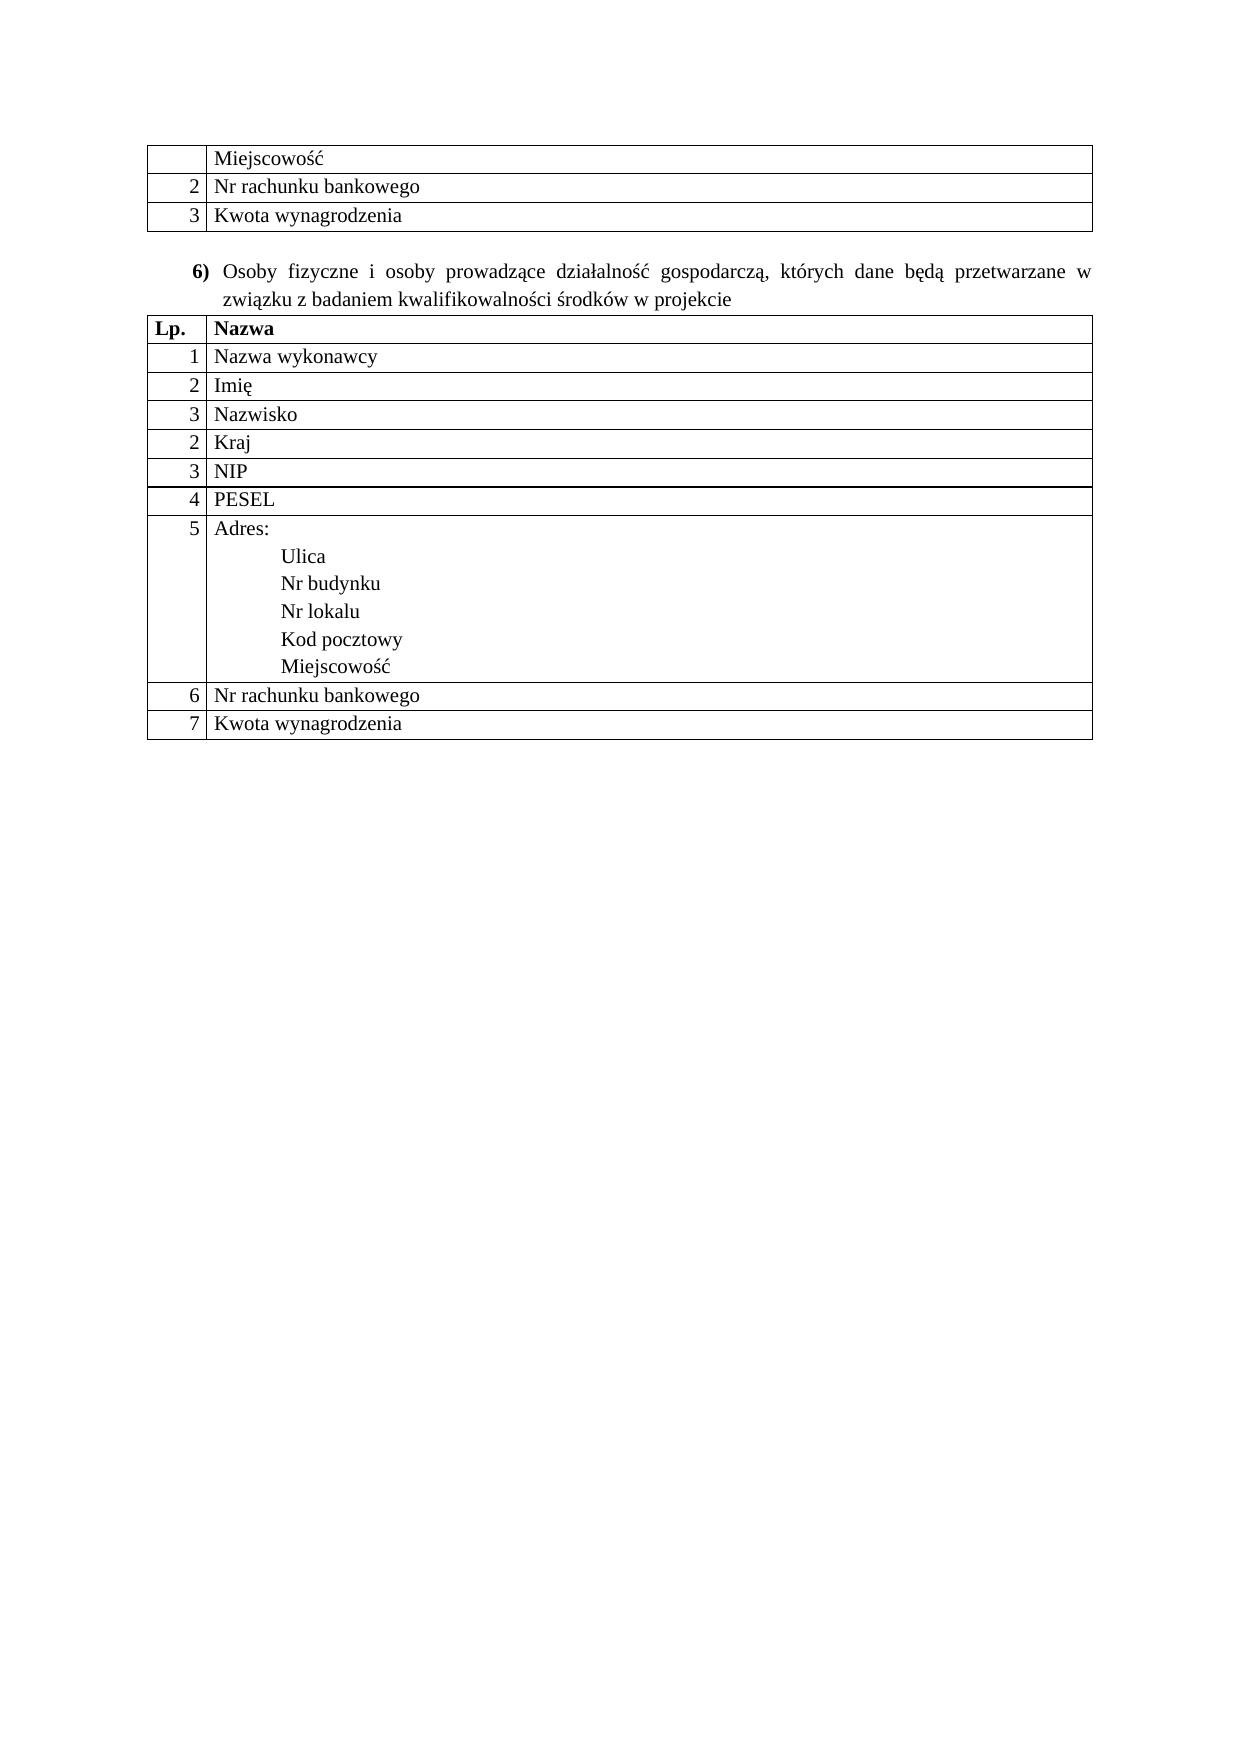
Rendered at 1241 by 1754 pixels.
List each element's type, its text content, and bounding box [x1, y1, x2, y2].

table_cell 3 [148, 203, 206, 231]
table_cell Nr rachunku bankowego [207, 683, 1092, 710]
table_header Nazwa [207, 316, 1092, 343]
table_cell Kwota wynagrodzenia [207, 203, 1092, 231]
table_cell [207, 146, 1092, 173]
table_cell 2 [148, 174, 206, 202]
table_cell NIP [207, 459, 1092, 486]
table_cell Adres: Ulica Nr budynku Nr lokalu Kod pocztowy Miejscowość [207, 516, 1092, 682]
table_cell 3 [148, 401, 206, 429]
table_cell PESEL [207, 488, 1092, 515]
table_cell 2 [148, 373, 206, 400]
table_cell 4 [148, 488, 206, 515]
table_cell Nazwa wykonawcy [207, 344, 1092, 372]
table_cell Imię [207, 373, 1092, 400]
table_cell 1 [148, 344, 206, 372]
table_cell Nazwisko [207, 401, 1092, 429]
table_cell 5 [148, 516, 206, 682]
table_cell Nr rachunku bankowego [207, 174, 1092, 202]
table_cell 7 [148, 711, 206, 739]
table_cell 1 [148, 146, 206, 173]
table_cell 2 [148, 430, 206, 458]
table_cell Kraj [207, 430, 1092, 458]
table_cell 3 [148, 459, 206, 486]
table_cell Kwota wynagrodzenia [207, 711, 1092, 739]
list Osoby fizyczne i osoby prowadzące działalność gospodarczą, których dane będą przetwarzane w związku z badaniem kwalifikowalności środków w projekcie [192, 259, 1093, 311]
table_cell 6 [148, 683, 206, 710]
table_header Lp. [148, 316, 206, 343]
